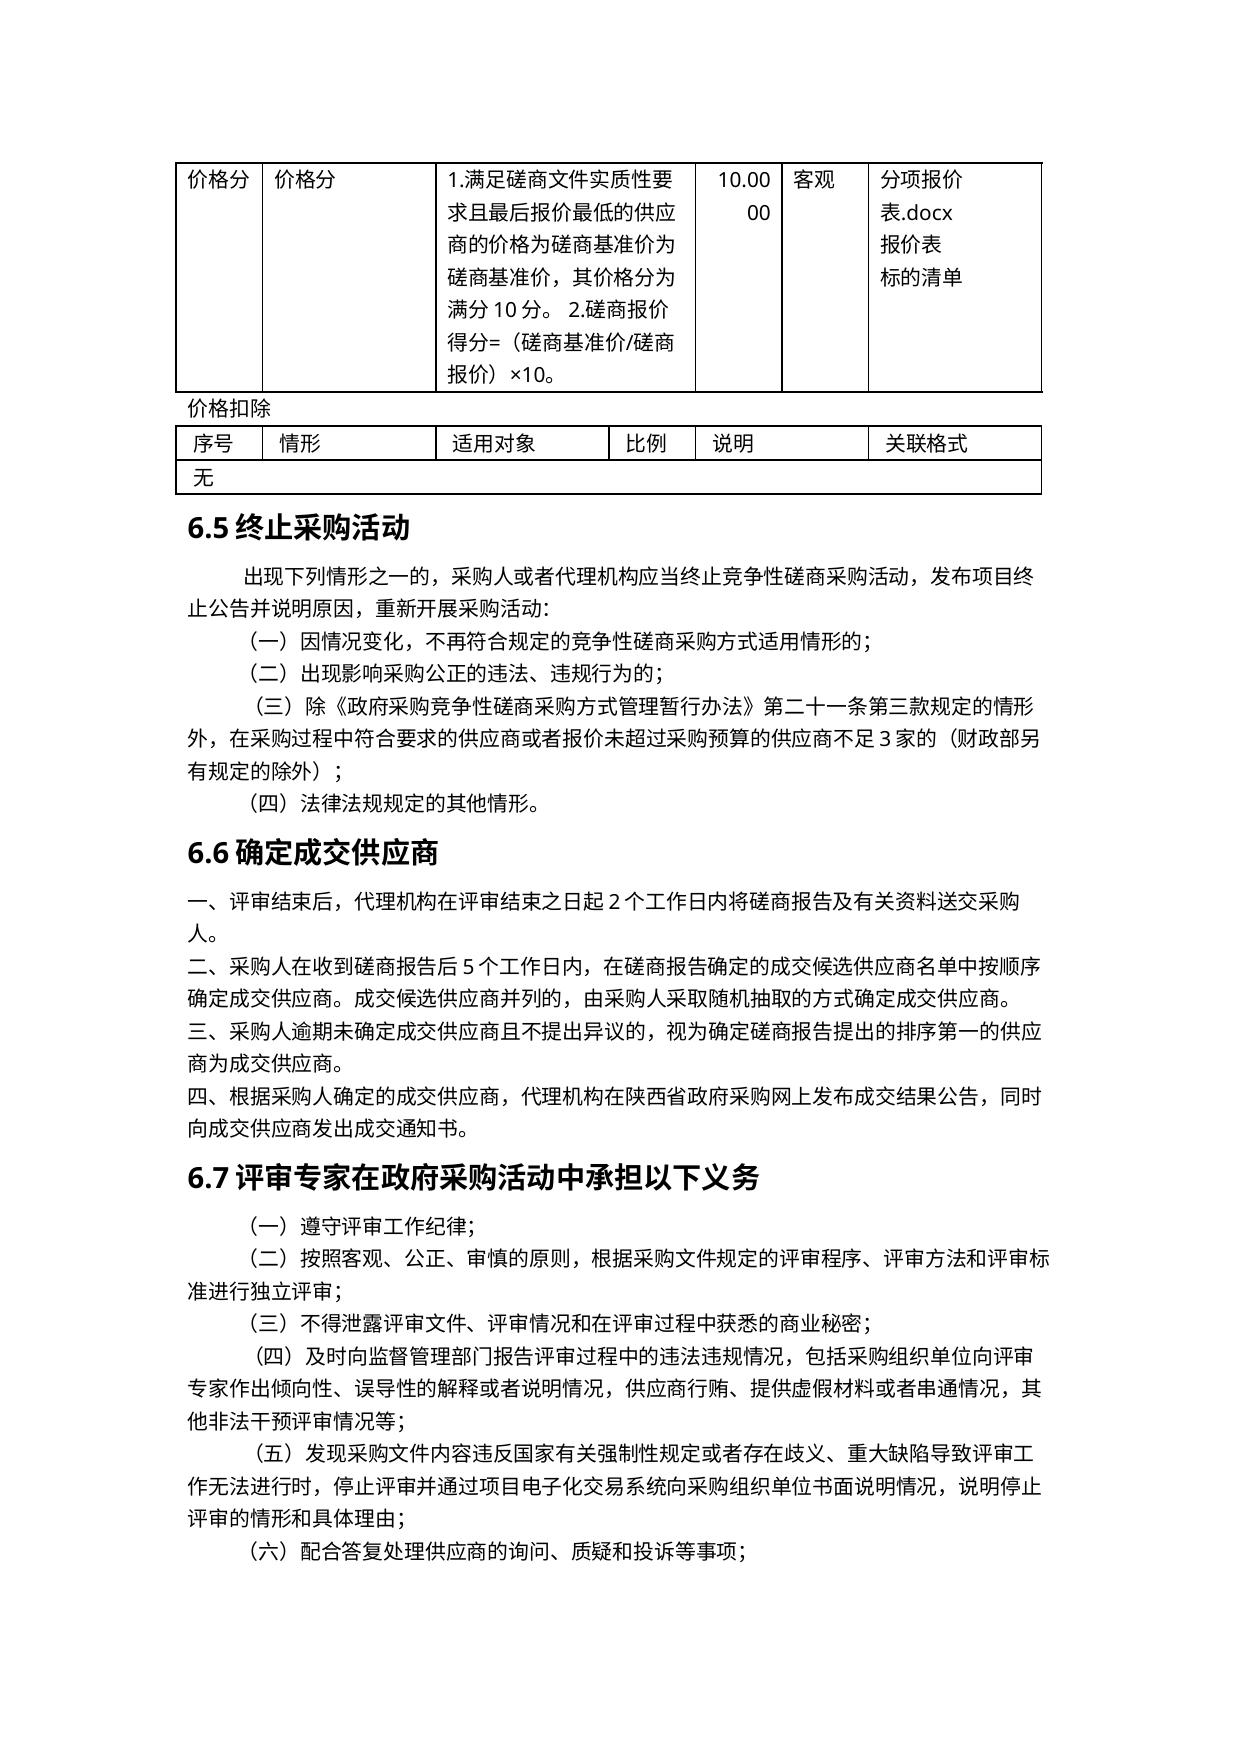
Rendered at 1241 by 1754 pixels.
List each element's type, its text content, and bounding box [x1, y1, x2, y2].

table_header 序号 [177, 427, 262, 459]
table_cell 分项报价表.docx 报价表 标的清单 [869, 164, 1041, 391]
text （六）配合答复处理供应商的询问、质疑和投诉等事项； [187, 1535, 1053, 1567]
table_header 比例 [610, 427, 695, 459]
text （四）法律法规规定的其他情形。 [187, 787, 1053, 820]
table_header 适用对象 [437, 427, 608, 459]
text 一、评审结束后，代理机构在评审结束之日起2个工作日内将磋商报告及有关资料送交采购人。 [187, 885, 1053, 950]
text （三）除《政府采购竞争性磋商采购方式管理暂行办法》第二十一条第三款规定的情形外，在采购过程中符合要求的供应商或者报价未超过采购预算的供应商不足3家的（财政部另有规定的除外）； [187, 690, 1053, 787]
table_cell 无 [177, 461, 1041, 493]
text （一）因情况变化，不再符合规定的竞争性磋商采购方式适用情形的； [187, 625, 1053, 657]
table_cell 1.满足磋商文件实质性要求且最后报价最低的供应商的价格为磋商基准价为磋商基准价，其价格分为满分10分。 2.磋商报价得分=（磋商基准价/磋商报价）×10。 [437, 164, 695, 391]
text （四）及时向监督管理部门报告评审过程中的违法违规情况，包括采购组织单位向评审专家作出倾向性、误导性的解释或者说明情况，供应商行贿、提供虚假材料或者串通情况，其他非法干预评审情况等； [187, 1340, 1053, 1437]
table_cell 客观 [783, 164, 868, 391]
table_header 情形 [263, 427, 435, 459]
table_header 说明 [696, 427, 868, 459]
text （二）按照客观、公正、审慎的原则，根据采购文件规定的评审程序、评审方法和评审标准进行独立评审； [187, 1242, 1053, 1307]
text （二）出现影响采购公正的违法、违规行为的； [187, 657, 1053, 690]
table_cell 价格分 [177, 164, 262, 391]
text 价格扣除 [187, 393, 1053, 425]
text 6.6确定成交供应商 [187, 820, 1053, 885]
text 6.5终止采购活动 [187, 495, 1053, 560]
text （五）发现采购文件内容违反国家有关强制性规定或者存在歧义、重大缺陷导致评审工作无法进行时，停止评审并通过项目电子化交易系统向采购组织单位书面说明情况，说明停止评审的情形和具体理由； [187, 1437, 1053, 1535]
text 6.7评审专家在政府采购活动中承担以下义务 [187, 1145, 1053, 1210]
table_header 关联格式 [869, 427, 1041, 459]
text 二、采购人在收到磋商报告后5个工作日内，在磋商报告确定的成交候选供应商名单中按顺序确定成交供应商。成交候选供应商并列的，由采购人采取随机抽取的方式确定成交供应商。 [187, 950, 1053, 1015]
text 三、采购人逾期未确定成交供应商且不提出异议的，视为确定磋商报告提出的排序第一的供应商为成交供应商。 [187, 1015, 1053, 1080]
table_cell 10.0000 [696, 164, 781, 391]
text 出现下列情形之一的，采购人或者代理机构应当终止竞争性磋商采购活动，发布项目终止公告并说明原因，重新开展采购活动： [187, 560, 1053, 625]
text （三）不得泄露评审文件、评审情况和在评审过程中获悉的商业秘密； [187, 1307, 1053, 1340]
table_cell 价格分 [263, 164, 435, 391]
text （一）遵守评审工作纪律； [187, 1210, 1053, 1242]
text 四、根据采购人确定的成交供应商，代理机构在陕西省政府采购网上发布成交结果公告，同时向成交供应商发出成交通知书。 [187, 1080, 1053, 1145]
